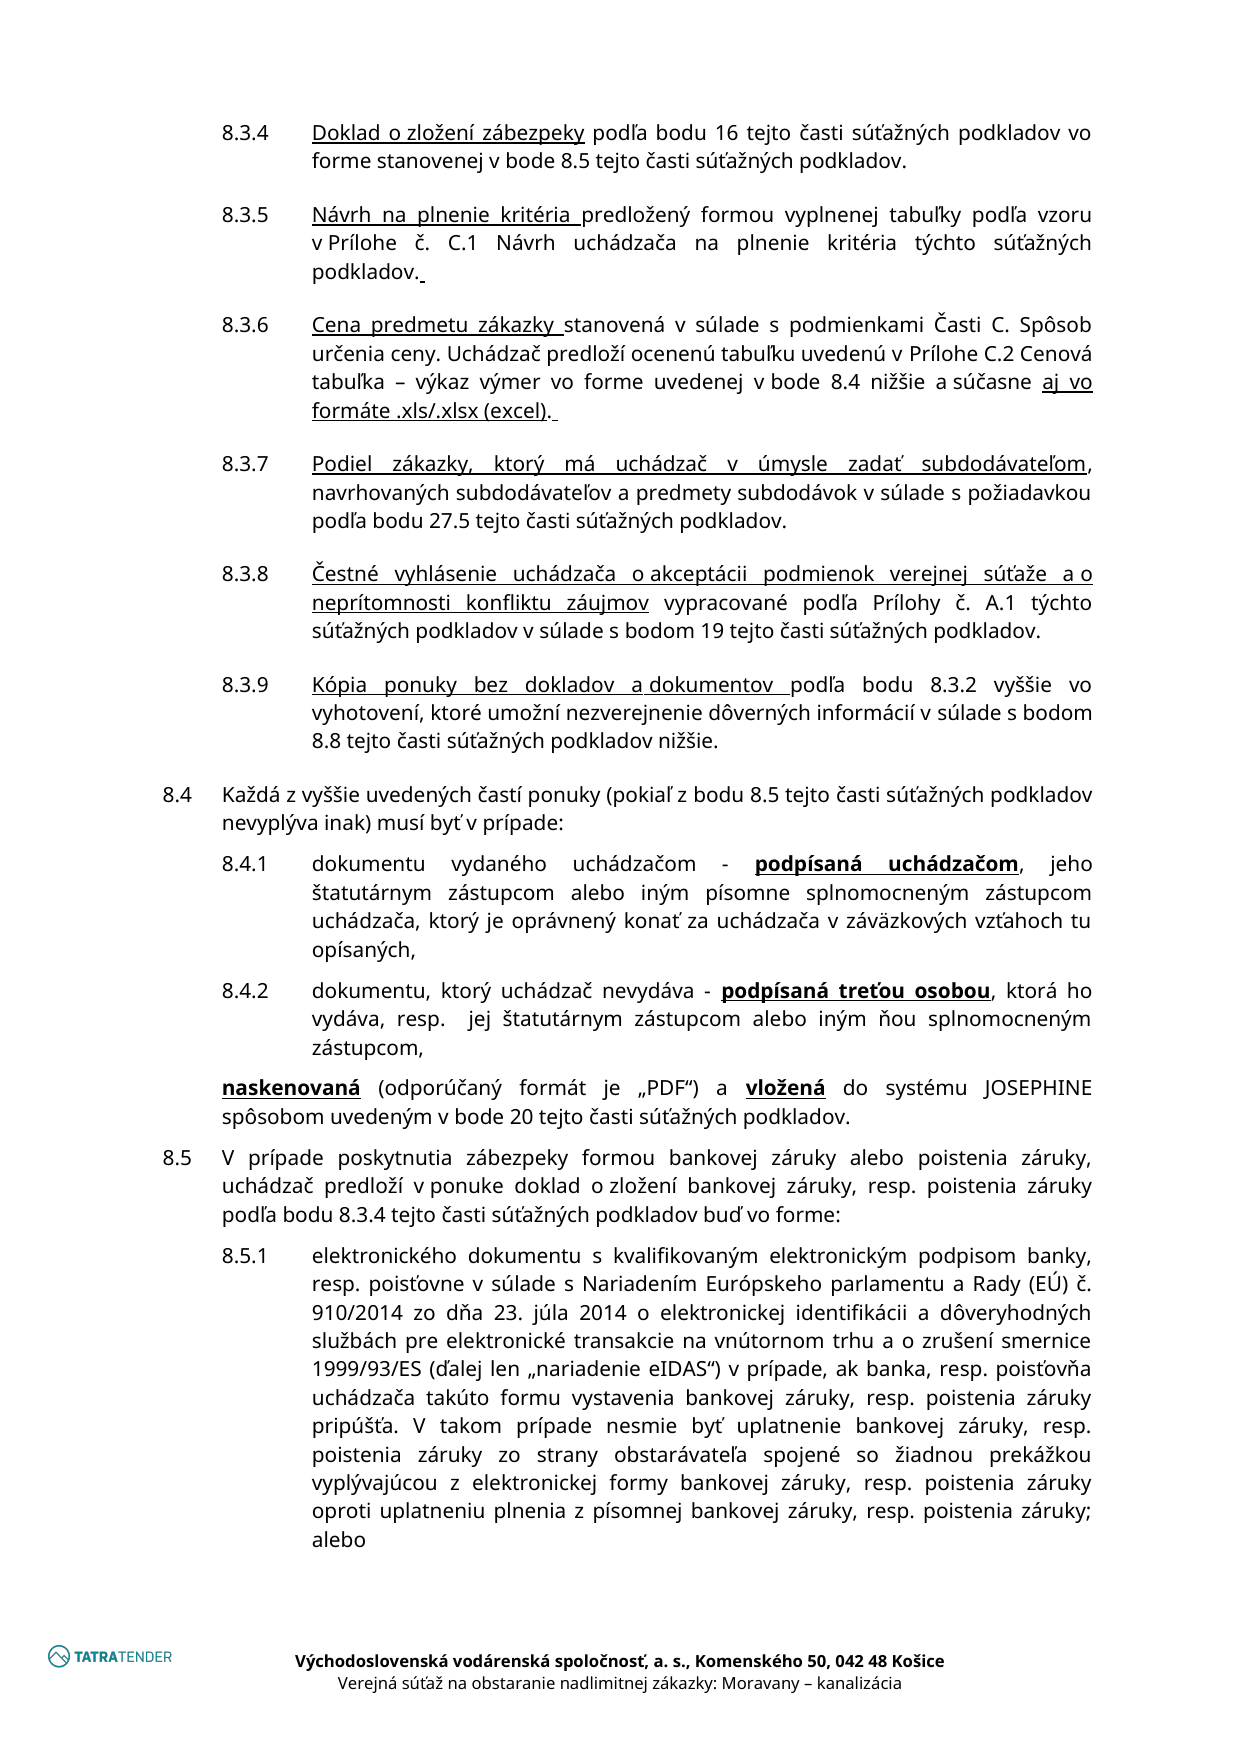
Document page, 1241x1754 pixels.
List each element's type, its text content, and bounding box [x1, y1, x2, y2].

list Čestné vyhlásenie uchádzača o akceptácii podmienok verejnej súťaže a o neprítomnosti konfliktu záujmov vypracované podľa Prílohy č. A.1 týchto súťažných podkladov v súlade s bodom 19 tejto časti súťažných podkladov. [222, 559, 1093, 645]
subtitle elektronického dokumentu s kvalifikovaným elektronickým podpisom banky, resp. poisťovne v súlade s Nariadením Európskeho parlamentu a Rady (EÚ) č. 910/2014 zo dňa 23. júla 2014 o elektronickej identifikácii a dôveryhodných službách pre elektronické transakcie na vnútornom trhu a o zrušení smernice 1999/93/ES (ďalej len „nariadenie eIDAS“) v prípade, ak banka, resp. poisťovňa uchádzača takúto formu vystavenia bankovej záruky, resp. poistenia záruky pripúšťa. V takom prípade nesmie byť uplatnenie bankovej záruky, resp. poistenia záruky zo strany obstarávateľa spojené so žiadnou prekážkou vyplývajúcou z elektronickej formy bankovej záruky, resp. poistenia záruky oproti uplatneniu plnenia z písomnej bankovej záruky, resp. poistenia záruky; alebo [222, 1241, 1093, 1553]
list Návrh na plnenie kritéria predložený formou vyplnenej tabuľky podľa vzoru v Prílohe č. C.1 Návrh uchádzača na plnenie kritéria týchto súťažných podkladov. [222, 200, 1093, 285]
picture [42, 1634, 182, 1677]
list Kópia ponuky bez dokladov a dokumentov podľa bodu 8.3.2 vyššie vo vyhotovení, ktoré umožní nezverejnenie dôverných informácií v súlade s bodom 8.8 tejto časti súťažných podkladov nižšie. [222, 670, 1093, 755]
list Doklad o zložení zábezpeky podľa bodu 16 tejto časti súťažných podkladov vo forme stanovenej v bode 8.5 tejto časti súťažných podkladov. [222, 118, 1093, 175]
subtitle V prípade poskytnutia zábezpeky formou bankovej záruky alebo poistenia záruky, uchádzač predloží v ponuke doklad o zložení bankovej záruky, resp. poistenia záruky podľa bodu 8.3.4 tejto časti súťažných podkladov buď vo forme: [162, 1143, 1093, 1228]
subtitle Každá z vyššie uvedených častí ponuky (pokiaľ z bodu 8.5 tejto časti súťažných podkladov nevyplýva inak) musí byť v prípade: [162, 780, 1093, 837]
list Podiel zákazky, ktorý má uchádzač v úmysle zadať subdodávateľom, navrhovaných subdodávateľov a predmety subdodávok v súlade s požiadavkou podľa bodu 27.5 tejto časti súťažných podkladov. [222, 449, 1093, 534]
list Cena predmetu zákazky stanovená v súlade s podmienkami Časti C. Spôsob určenia ceny. Uchádzač predloží ocenenú tabuľku uvedenú v Prílohe C.2 Cenová tabuľka – výkaz výmer vo forme uvedenej v bode 8.4 nižšie a súčasne aj vo formáte .xls/.xlsx (excel). [222, 310, 1093, 424]
subtitle naskenovaná (odporúčaný formát je „PDF“) a vložená do systému JOSEPHINE spôsobom uvedeným v bode 20 tejto časti súťažných podkladov. [222, 1073, 1093, 1130]
subtitle dokumentu, ktorý uchádzač nevydáva - podpísaná treťou osobou, ktorá ho vydáva, resp. jej štatutárnym zástupcom alebo iným ňou splnomocneným zástupcom, [222, 976, 1093, 1061]
subtitle dokumentu vydaného uchádzačom - podpísaná uchádzačom, jeho štatutárnym zástupcom alebo iným písomne splnomocneným zástupcom uchádzača, ktorý je oprávnený konať za uchádzača v záväzkových vzťahoch tu opísaných, [222, 849, 1093, 963]
